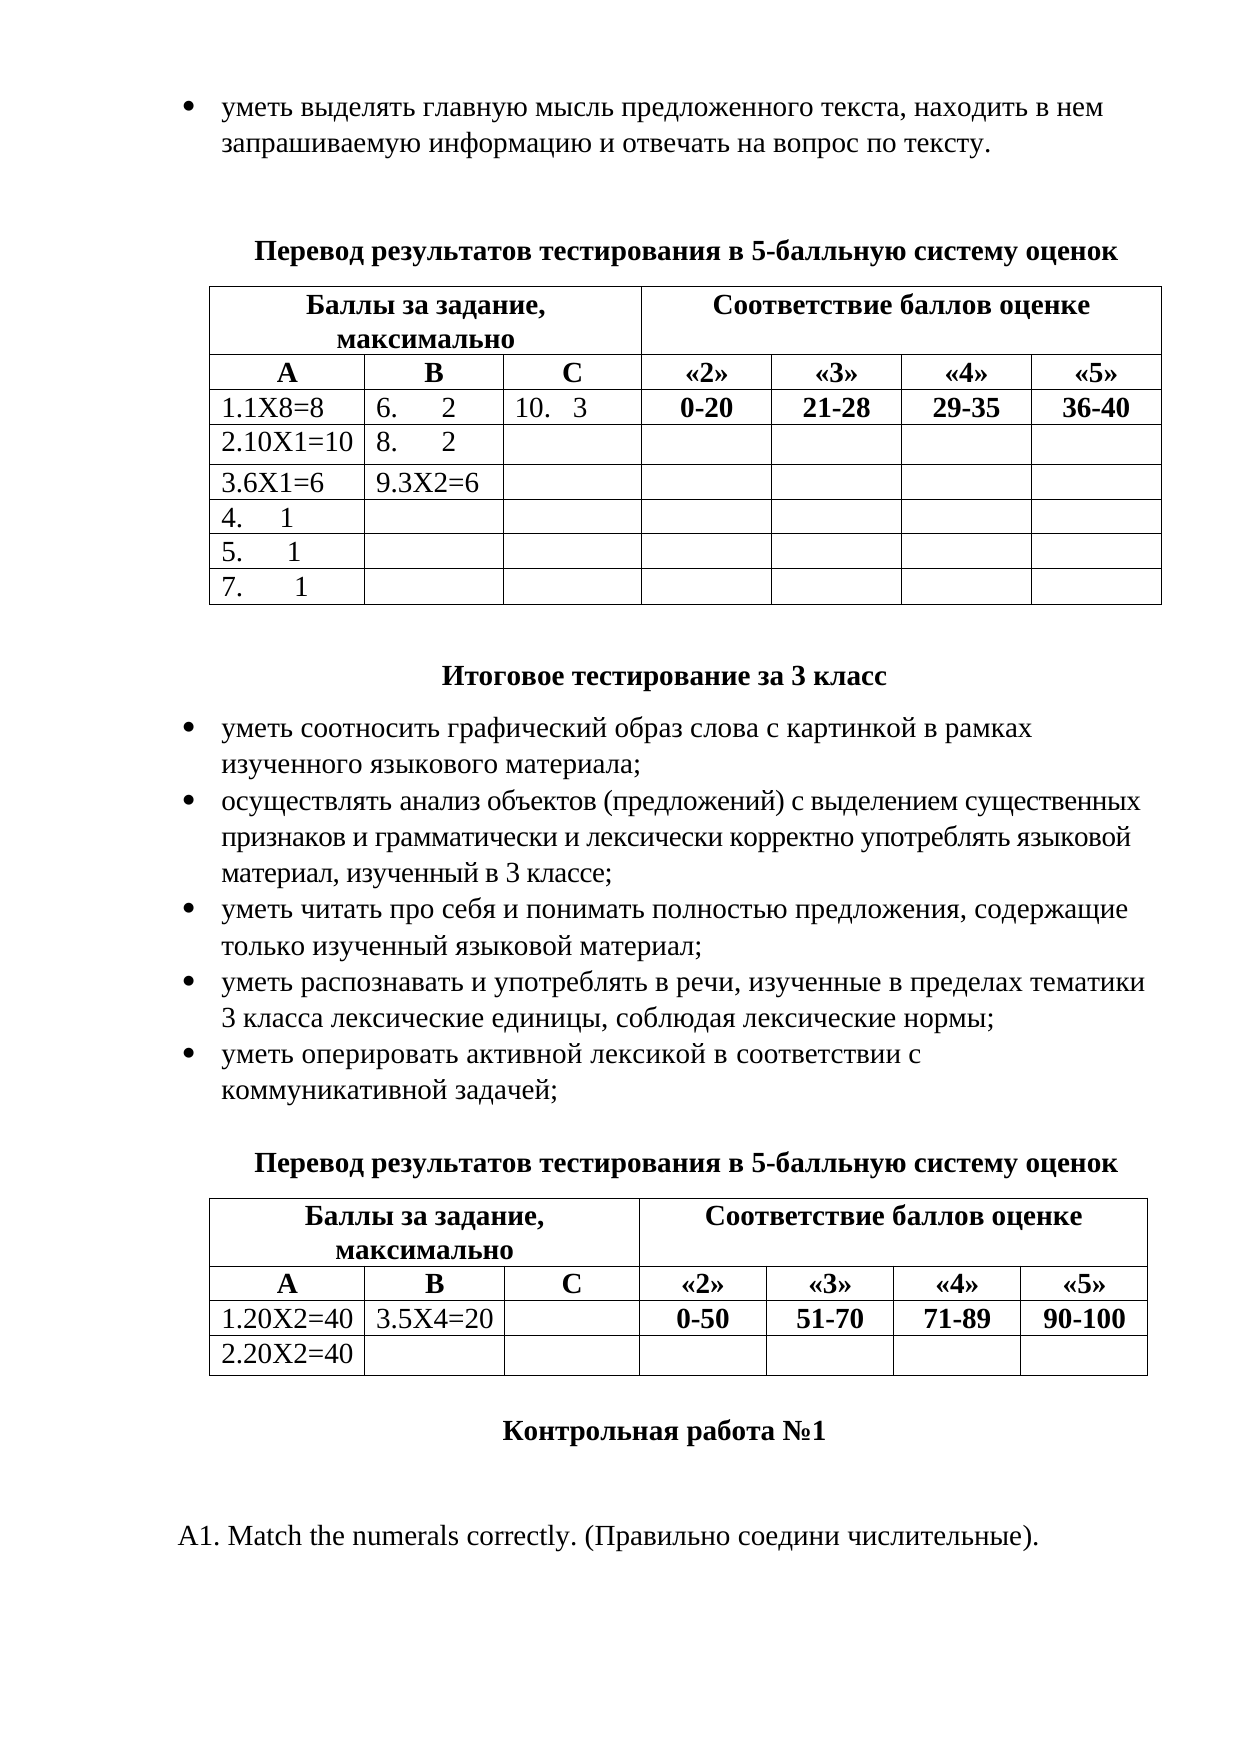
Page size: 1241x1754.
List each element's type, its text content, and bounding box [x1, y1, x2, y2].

table_cell 21-28 [772, 390, 901, 423]
table_cell [642, 534, 771, 568]
table_cell 0-50 [640, 1301, 766, 1335]
table_cell 36-40 [1032, 390, 1161, 423]
table_cell [642, 465, 771, 499]
table_header Соответствие баллов оценке [640, 1199, 1147, 1266]
table_cell [894, 1336, 1020, 1375]
table_cell 4. 1 [210, 500, 364, 533]
table_cell «5» [1021, 1267, 1147, 1300]
table_cell [1021, 1336, 1147, 1375]
table_cell «3» [767, 1267, 893, 1300]
table_cell 90-100 [1021, 1301, 1147, 1335]
text Перевод результатов тестирования в 5-балльную систему оценок [221, 233, 1152, 267]
table_cell [640, 1336, 766, 1375]
table_cell [504, 534, 641, 568]
table_cell В [365, 355, 503, 389]
table_cell А [210, 1267, 364, 1300]
table_cell 3.5Х4=20 [365, 1301, 504, 1335]
table_header Соответствие баллов оценке [642, 287, 1161, 354]
table_cell «4» [894, 1267, 1020, 1300]
list уметь оперировать активной лексикой в соответствии с коммуникативной задачей; [183, 1036, 1152, 1106]
table_cell [1032, 500, 1161, 533]
table_cell С [504, 355, 641, 389]
table_cell [902, 534, 1031, 568]
text А1. Match the numerals correctly. (Правильно соедини числительные). [177, 1518, 1152, 1552]
table_cell С [505, 1267, 639, 1300]
table_cell [772, 569, 901, 604]
table_cell [504, 569, 641, 604]
text Контрольная работа №1 [177, 1413, 1152, 1446]
table_cell [772, 500, 901, 533]
table_cell [1032, 534, 1161, 568]
table_cell «2» [642, 355, 771, 389]
table_cell 10. 3 [504, 390, 641, 423]
table_cell [365, 500, 503, 533]
table_header Баллы за задание, максимально [210, 287, 641, 354]
table_cell [504, 425, 641, 464]
table_cell [902, 569, 1031, 604]
table_cell 1.1Х8=8 [210, 390, 364, 423]
table_cell «4» [902, 355, 1031, 389]
list уметь соотносить графический образ слова с картинкой в рамках изученного языкового материала; [183, 710, 1152, 780]
table_cell [767, 1336, 893, 1375]
table_cell 9.3Х2=6 [365, 465, 503, 499]
list уметь выделять главную мысль предложенного текста, находить в нем запрашиваемую информацию и отвечать на вопрос по тексту. [183, 89, 1152, 158]
table_cell 6. 2 [365, 390, 503, 423]
table_cell А [210, 355, 364, 389]
text Итоговое тестирование за 3 класс [177, 658, 1152, 691]
table_cell 3.6Х1=6 [210, 465, 364, 499]
table_cell [505, 1301, 639, 1335]
table_cell [772, 465, 901, 499]
table_cell 51-70 [767, 1301, 893, 1335]
table_cell 8. 2 [365, 425, 503, 464]
table_header Баллы за задание, максимально [210, 1199, 639, 1266]
table_cell «3» [772, 355, 901, 389]
table_cell [365, 1336, 504, 1375]
table_cell 71-89 [894, 1301, 1020, 1335]
table_cell [902, 425, 1031, 464]
table_cell 7. 1 [210, 569, 364, 604]
table_cell 29-35 [902, 390, 1031, 423]
table_cell [642, 425, 771, 464]
table_cell «5» [1032, 355, 1161, 389]
table_cell 2.10Х1=10 [210, 425, 364, 464]
list уметь распознавать и употреблять в речи, изученные в пределах тематики 3 класса лексические единицы, соблюдая лексические нормы; [183, 964, 1152, 1033]
table_cell [505, 1336, 639, 1375]
table_cell [365, 534, 503, 568]
table_cell [504, 500, 641, 533]
table_cell [772, 425, 901, 464]
table_cell В [365, 1267, 504, 1300]
text Перевод результатов тестирования в 5-балльную систему оценок [221, 1145, 1152, 1178]
list осуществлять анализ объектов (предложений) с выделением существенных признаков и грамматически и лексически корректно употреблять языковой материал, изученный в 3 классе; [183, 783, 1152, 889]
table_cell 2.20Х2=40 [210, 1336, 364, 1375]
table_cell [1032, 569, 1161, 604]
table_cell [902, 465, 1031, 499]
list уметь читать про себя и понимать полностью предложения, содержащие только изученный языковой материал; [183, 891, 1152, 961]
table_cell 0-20 [642, 390, 771, 423]
table_cell [642, 500, 771, 533]
table_cell [642, 569, 771, 604]
table_cell 5. 1 [210, 534, 364, 568]
table_cell [504, 465, 641, 499]
table_cell 1.20Х2=40 [210, 1301, 364, 1335]
table_cell «2» [640, 1267, 766, 1300]
table_cell [365, 569, 503, 604]
table_cell [1032, 465, 1161, 499]
table_cell [1032, 425, 1161, 464]
table_cell [772, 534, 901, 568]
table_cell [902, 500, 1031, 533]
